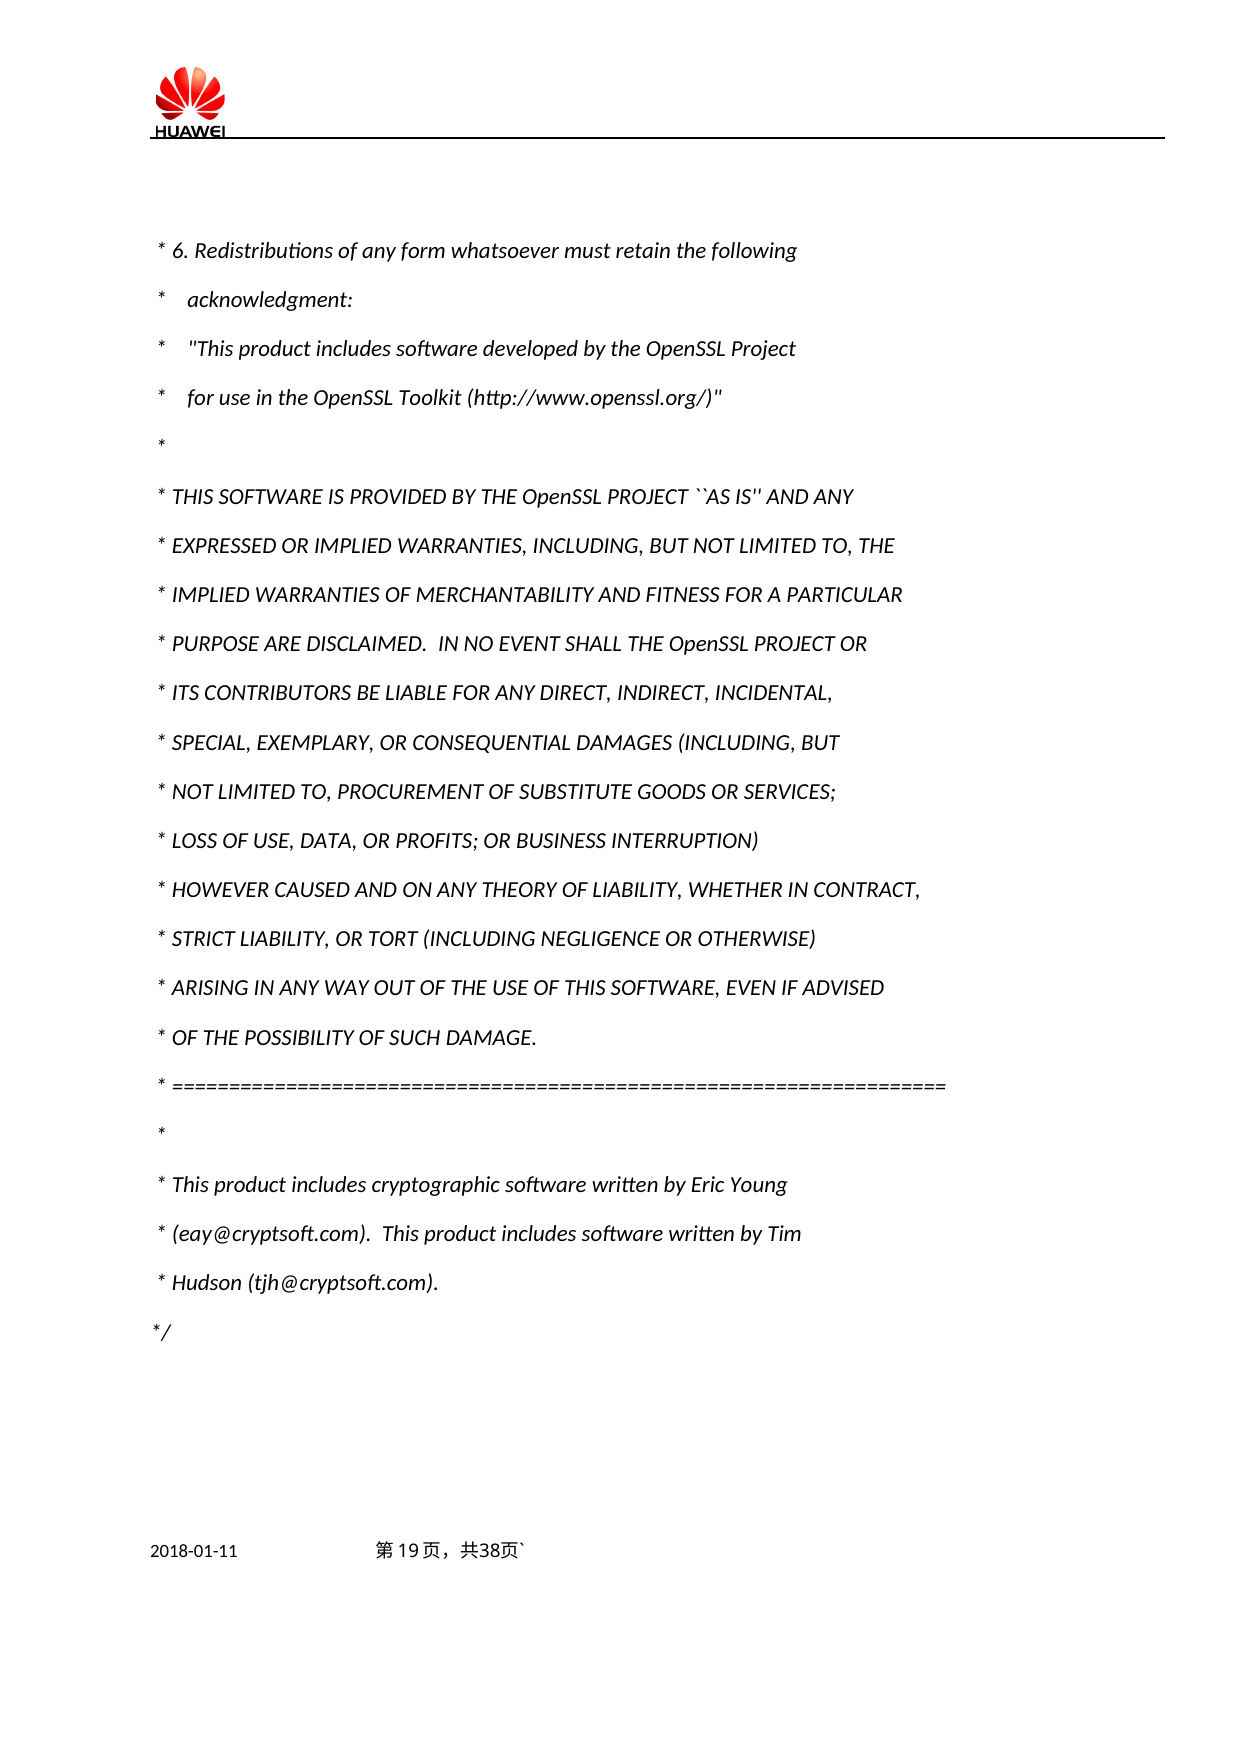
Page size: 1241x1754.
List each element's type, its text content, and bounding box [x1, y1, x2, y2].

text */ [150, 1316, 1090, 1348]
text * ==================================================================== [150, 1070, 1090, 1102]
text * NOT LIMITED TO, PROCUREMENT OF SUBSTITUTE GOODS OR SERVICES; [150, 775, 1090, 807]
picture [156, 67, 225, 137]
text * IMPLIED WARRANTIES OF MERCHANTABILITY AND FITNESS FOR A PARTICULAR [150, 578, 1090, 611]
text * SPECIAL, EXEMPLARY, OR CONSEQUENTIAL DAMAGES (INCLUDING, BUT [150, 726, 1090, 758]
text * "This product includes software developed by the OpenSSL Project [150, 332, 1090, 365]
text * acknowledgment: [150, 283, 1090, 316]
text * (eay@cryptsoft.com). This product includes software written by Tim [150, 1217, 1090, 1250]
text * 6. Redistributions of any form whatsoever must retain the following [150, 234, 1090, 266]
text * ITS CONTRIBUTORS BE LIABLE FOR ANY DIRECT, INDIRECT, INCIDENTAL, [150, 676, 1090, 709]
text * This product includes cryptographic software written by Eric Young [150, 1168, 1090, 1201]
text * [150, 1119, 1090, 1151]
text * for use in the OpenSSL Toolkit (http://www.openssl.org/)" [150, 381, 1090, 414]
text * ARISING IN ANY WAY OUT OF THE USE OF THIS SOFTWARE, EVEN IF ADVISED [150, 971, 1090, 1004]
text * [150, 431, 1090, 463]
text * EXPRESSED OR IMPLIED WARRANTIES, INCLUDING, BUT NOT LIMITED TO, THE [150, 529, 1090, 561]
text * LOSS OF USE, DATA, OR PROFITS; OR BUSINESS INTERRUPTION) [150, 824, 1090, 856]
text * OF THE POSSIBILITY OF SUCH DAMAGE. [150, 1021, 1090, 1053]
text * THIS SOFTWARE IS PROVIDED BY THE OpenSSL PROJECT ``AS IS'' AND ANY [150, 480, 1090, 512]
text * PURPOSE ARE DISCLAIMED. IN NO EVENT SHALL THE OpenSSL PROJECT OR [150, 627, 1090, 660]
text * HOWEVER CAUSED AND ON ANY THEORY OF LIABILITY, WHETHER IN CONTRACT, [150, 873, 1090, 906]
text * STRICT LIABILITY, OR TORT (INCLUDING NEGLIGENCE OR OTHERWISE) [150, 922, 1090, 955]
text * Hudson (tjh@cryptsoft.com). [150, 1266, 1090, 1299]
